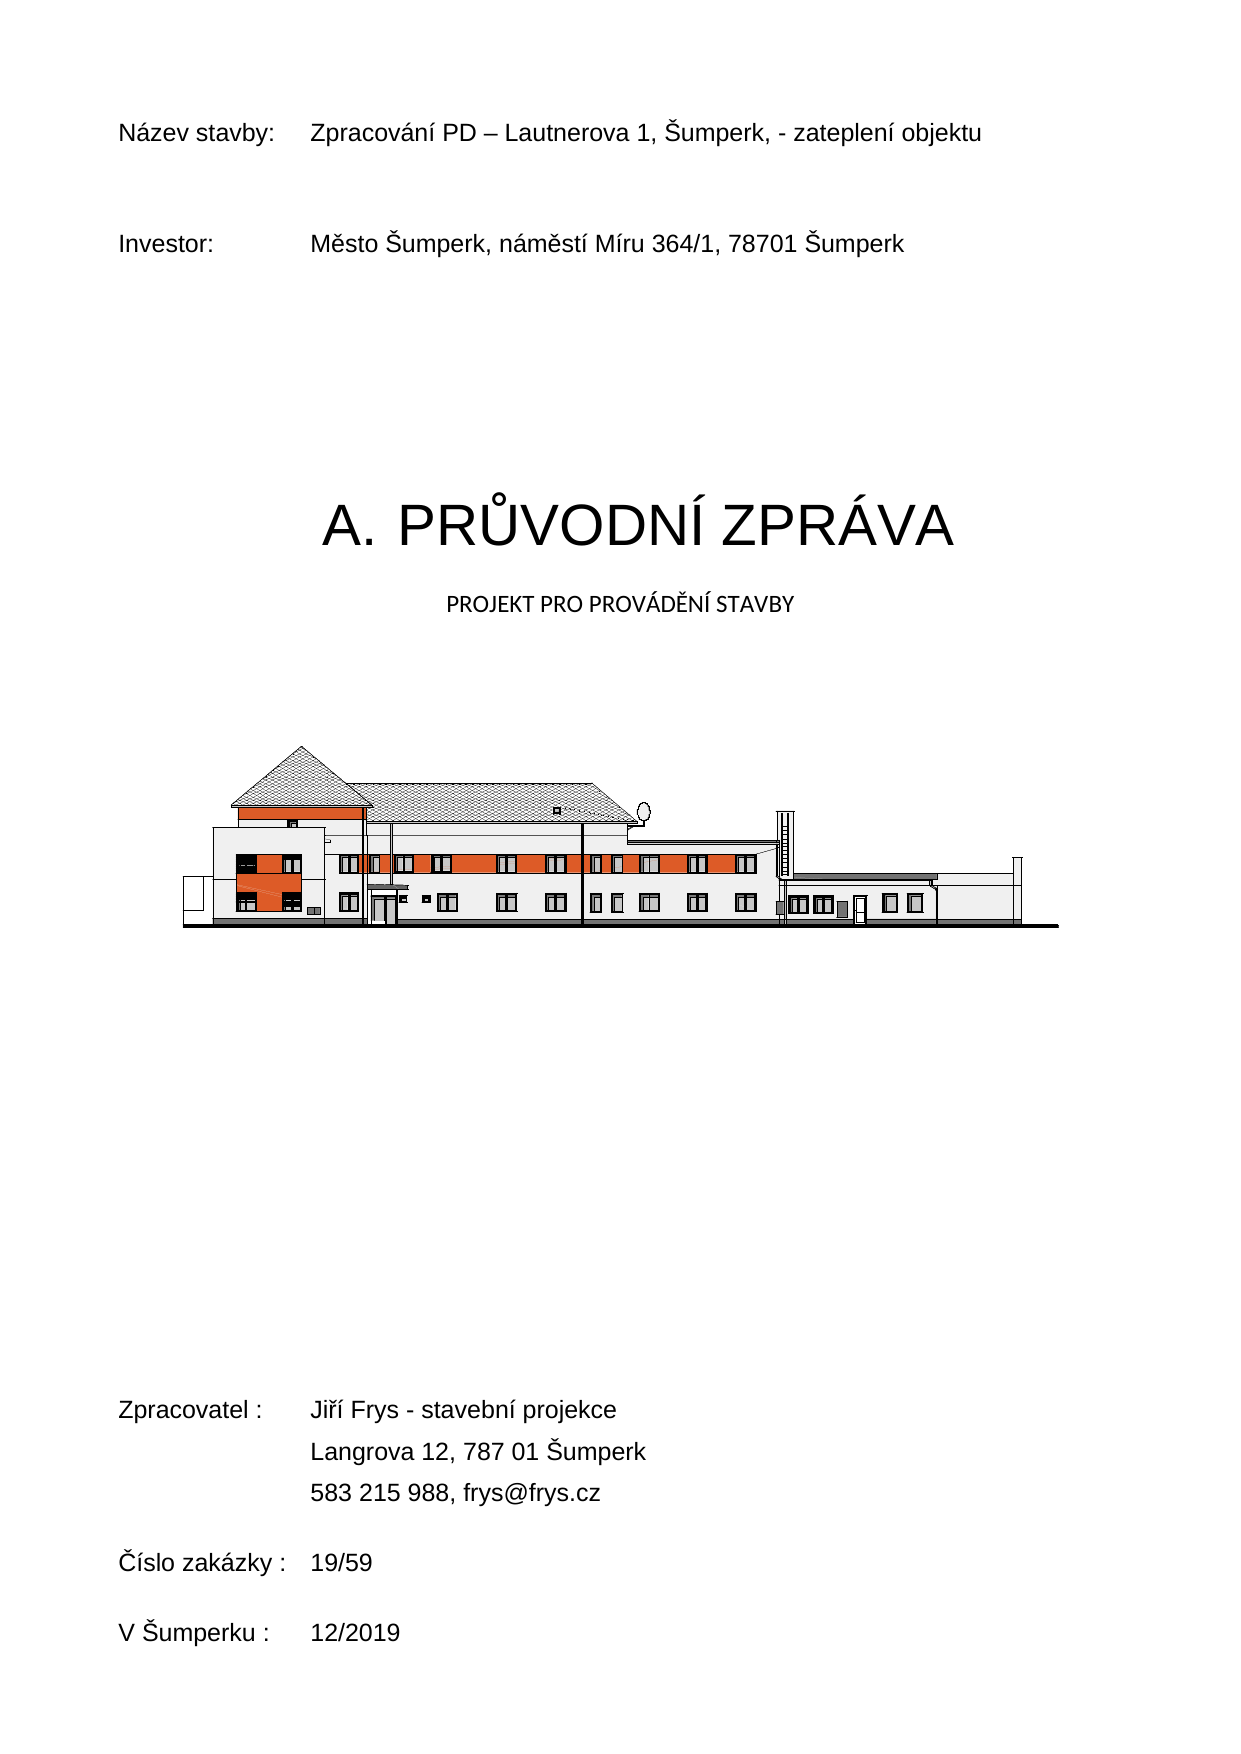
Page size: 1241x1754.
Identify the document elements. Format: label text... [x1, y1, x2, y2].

text Číslo zakázky : 19/59 [118, 1548, 1122, 1577]
text PROJEKT PRO PROVÁDĚNÍ STAVBY [118, 588, 1122, 619]
list PRŮVODNÍ ZPRÁVA [156, 490, 1122, 557]
text V Šumperku : 12/2019 [118, 1618, 1122, 1647]
text Název stavby: Zpracování PD – Lautnerova 1, Šumperk, - zateplení objektu [118, 118, 1122, 147]
text Zpracovatel : Jiří Frys - stavební projekce [118, 1395, 1122, 1424]
text Investor: Město Šumperk, náměstí Míru 364/1, 78701 Šumperk [118, 229, 1122, 258]
text 583 215 988, frys@frys.cz [118, 1478, 1122, 1507]
text Langrova 12, 787 01 Šumperk [118, 1437, 1122, 1465]
